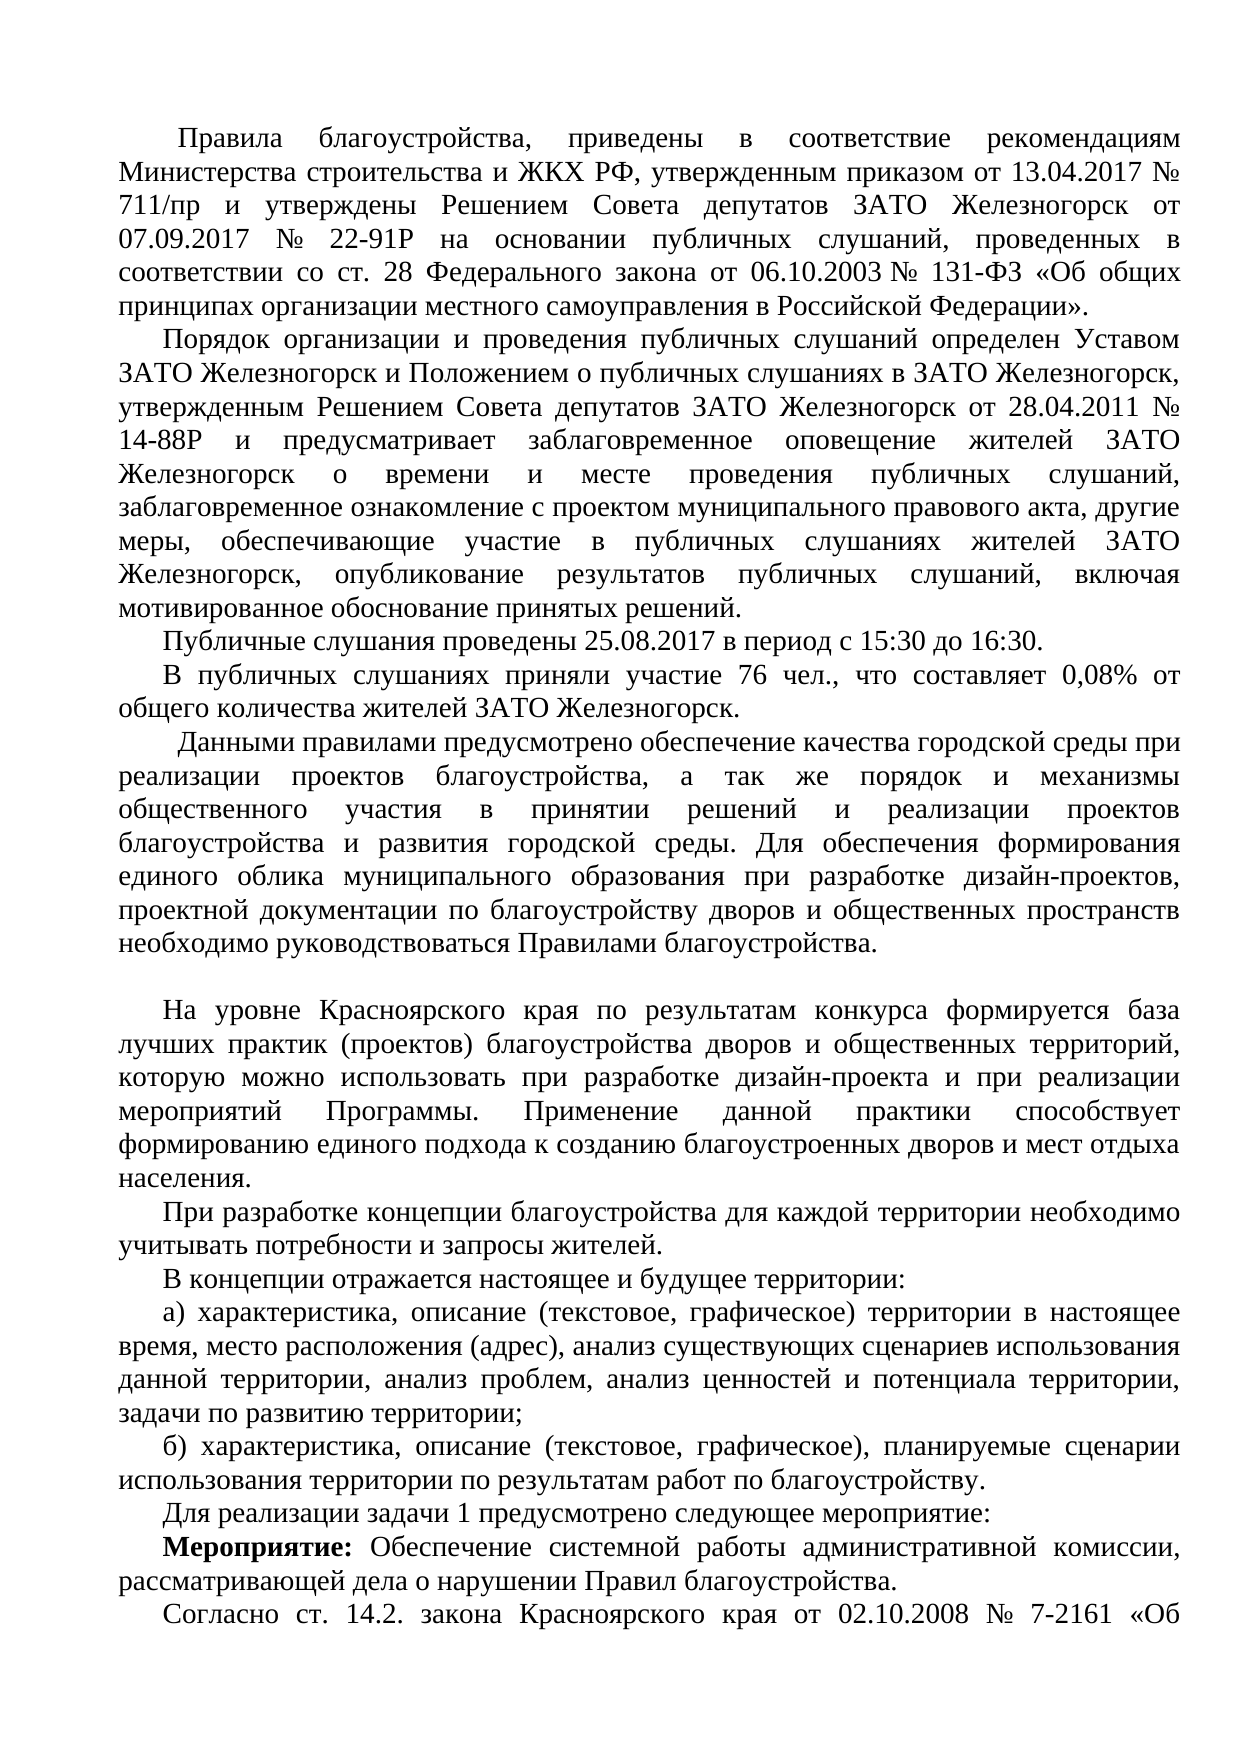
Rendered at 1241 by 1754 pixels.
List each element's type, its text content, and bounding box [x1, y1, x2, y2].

text Мероприятие: Обеспечение системной работы административной комиссии, рассматривающей дела о нарушении Правил благоустройства. [118, 1529, 1181, 1596]
text б) характеристика, описание (текстовое, графическое), планируемые сценарии использования территории по результатам работ по благоустройству. [118, 1428, 1181, 1496]
text На уровне Красноярского края по результатам конкурса формируется база лучших практик (проектов) благоустройства дворов и общественных территорий, которую можно использовать при разработке дизайн-проекта и при реализации мероприятий Программы. Применение данной практики способствует формированию единого подхода к созданию благоустроенных дворов и мест отдыха населения. [118, 992, 1181, 1194]
text В концепции отражается настоящее и будущее территории: [118, 1261, 1181, 1294]
text Порядок организации и проведения публичных слушаний определен Уставом ЗАТО Железногорск и Положением о публичных слушаниях в ЗАТО Железногорск, утвержденным Решением Совета депутатов ЗАТО Железногорск от 28.04.2011 № 14-88Р и предусматривает заблаговременное оповещение жителей ЗАТО Железногорск о времени и месте проведения публичных слушаний, заблаговременное ознакомление с проектом муниципального правового акта, другие меры, обеспечивающие участие в публичных слушаниях жителей ЗАТО Железногорск, опубликование результатов публичных слушаний, включая мотивированное обоснование принятых решений. [118, 322, 1181, 623]
text В публичных слушаниях приняли участие 76 чел., что составляет 0,08% от общего количества жителей ЗАТО Железногорск. [118, 657, 1181, 724]
text Правила благоустройства, приведены в соответствие рекомендациям Министерства строительства и ЖКХ РФ, утвержденным приказом от 13.04.2017 № 711/пр и утверждены Решением Совета депутатов ЗАТО Железногорск от 07.09.2017 № 22-91Р на основании публичных слушаний, проведенных в соответствии со ст. 28 Федерального закона от 06.10.2003 № 131-ФЗ «Об общих принципах организации местного самоуправления в Российской Федерации». [118, 120, 1181, 322]
text Данными правилами предусмотрено обеспечение качества городской среды при реализации проектов благоустройства, а так же порядок и механизмы общественного участия в принятии решений и реализации проектов благоустройства и развития городской среды. Для обеспечения формирования единого облика муниципального образования при разработке дизайн-проектов, проектной документации по благоустройству дворов и общественных пространств необходимо руководствоваться Правилами благоустройства. [118, 724, 1181, 959]
text При разработке концепции благоустройства для каждой территории необходимо учитывать потребности и запросы жителей. [118, 1194, 1181, 1261]
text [118, 1596, 1181, 1630]
text Для реализации задачи 1 предусмотрено следующее мероприятие: [118, 1496, 1181, 1529]
text а) характеристика, описание (текстовое, графическое) территории в настоящее время, место расположения (адрес), анализ существующих сценариев использования данной территории, анализ проблем, анализ ценностей и потенциала территории, задачи по развитию территории; [118, 1294, 1181, 1428]
text Публичные слушания проведены 25.08.2017 в период с 15:30 до 16:30. [118, 623, 1181, 657]
